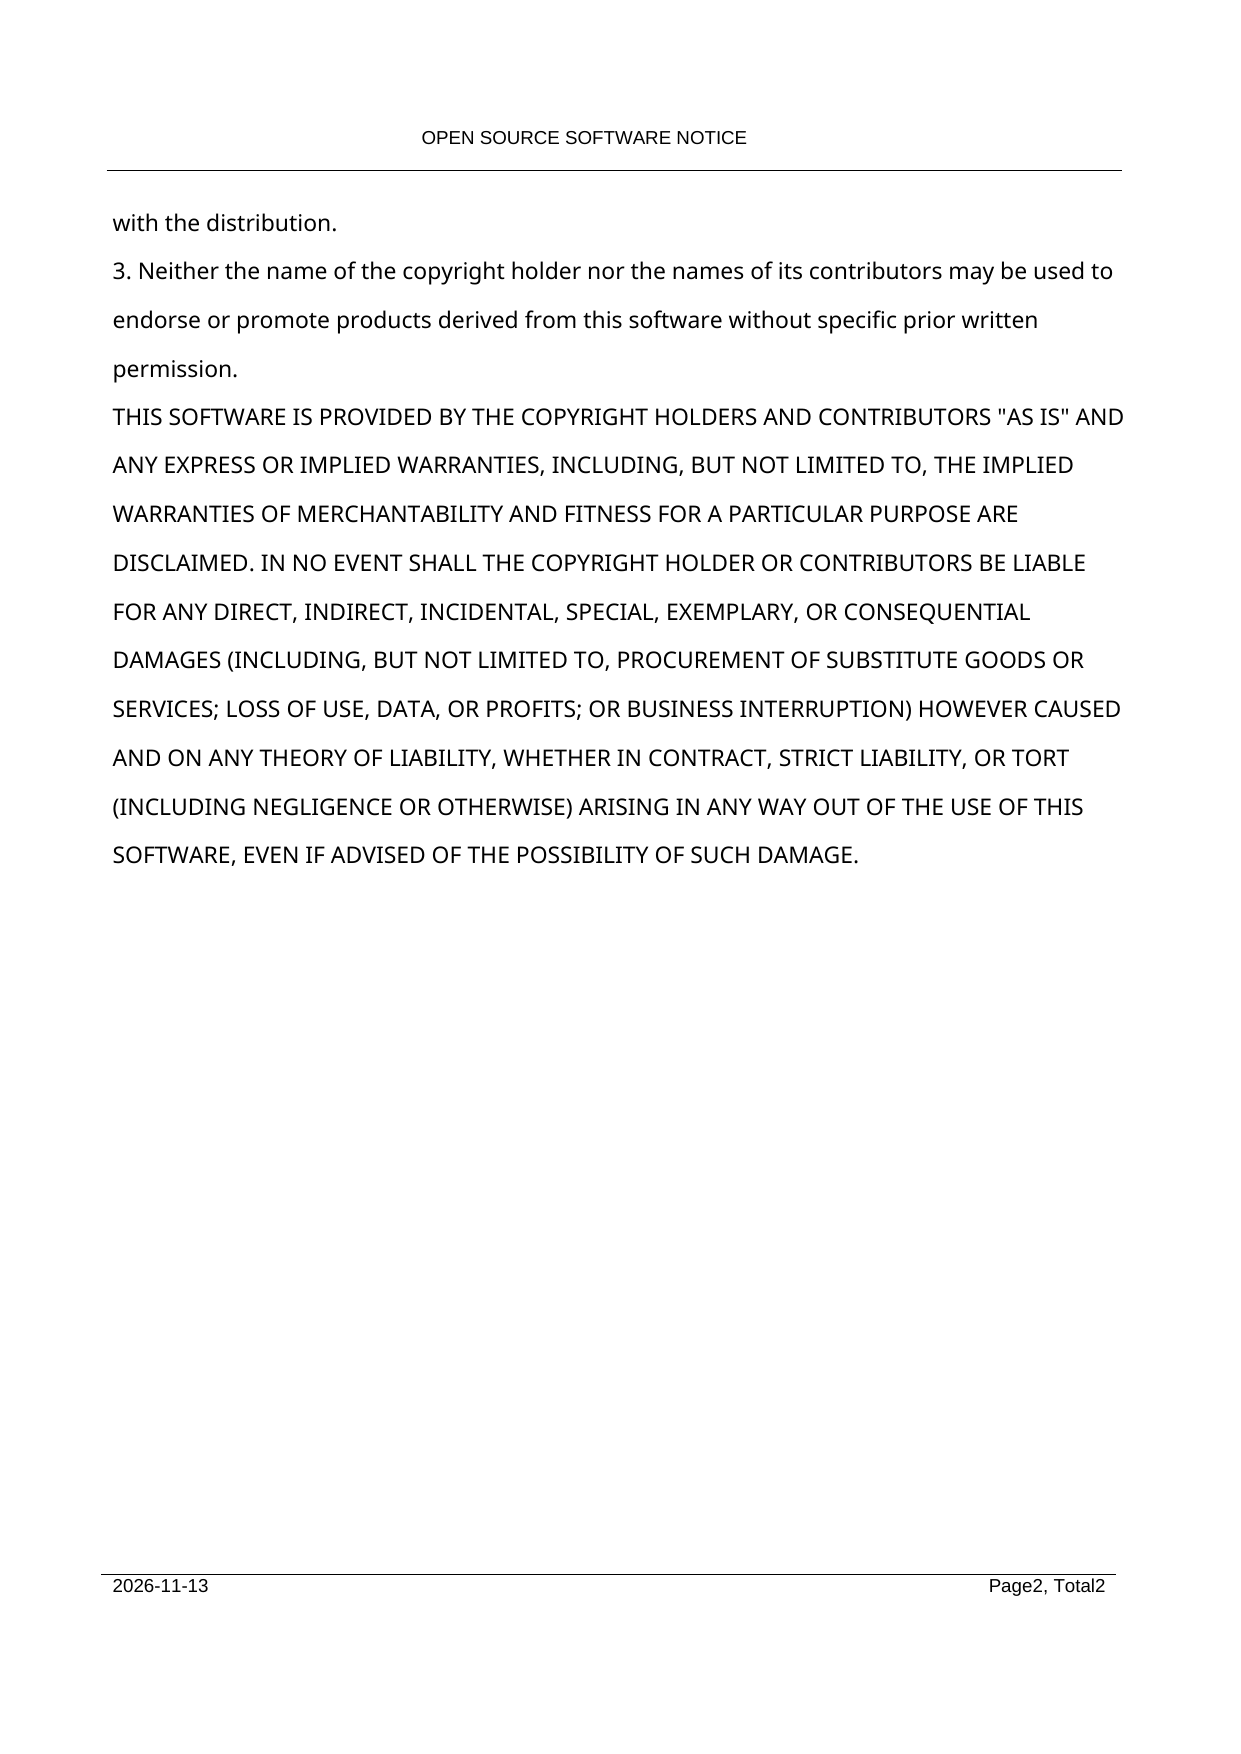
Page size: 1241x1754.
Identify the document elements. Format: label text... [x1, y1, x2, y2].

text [112, 206, 1128, 239]
text THIS SOFTWARE IS PROVIDED BY THE COPYRIGHT HOLDERS AND CONTRIBUTORS "AS IS" AND ANY EXPRESS OR IMPLIED WARRANTIES, INCLUDING, BUT NOT LIMITED TO, THE IMPLIED WARRANTIES OF MERCHANTABILITY AND FITNESS FOR A PARTICULAR PURPOSE ARE DISCLAIMED. IN NO EVENT SHALL THE COPYRIGHT HOLDER OR CONTRIBUTORS BE LIABLE FOR ANY DIRECT, INDIRECT, INCIDENTAL, SPECIAL, EXEMPLARY, OR CONSEQUENTIAL DAMAGES (INCLUDING, BUT NOT LIMITED TO, PROCUREMENT OF SUBSTITUTE GOODS OR SERVICES; LOSS OF USE, DATA, OR PROFITS; OR BUSINESS INTERRUPTION) HOWEVER CAUSED AND ON ANY THEORY OF LIABILITY, WHETHER IN CONTRACT, STRICT LIABILITY, OR TORT (INCLUDING NEGLIGENCE OR OTHERWISE) ARISING IN ANY WAY OUT OF THE USE OF THIS SOFTWARE, EVEN IF ADVISED OF THE POSSIBILITY OF SUCH DAMAGE. [112, 400, 1128, 871]
text 3. Neither the name of the copyright holder nor the names of its contributors may be used to endorse or promote products derived from this software without specific prior written permission. [112, 254, 1128, 384]
